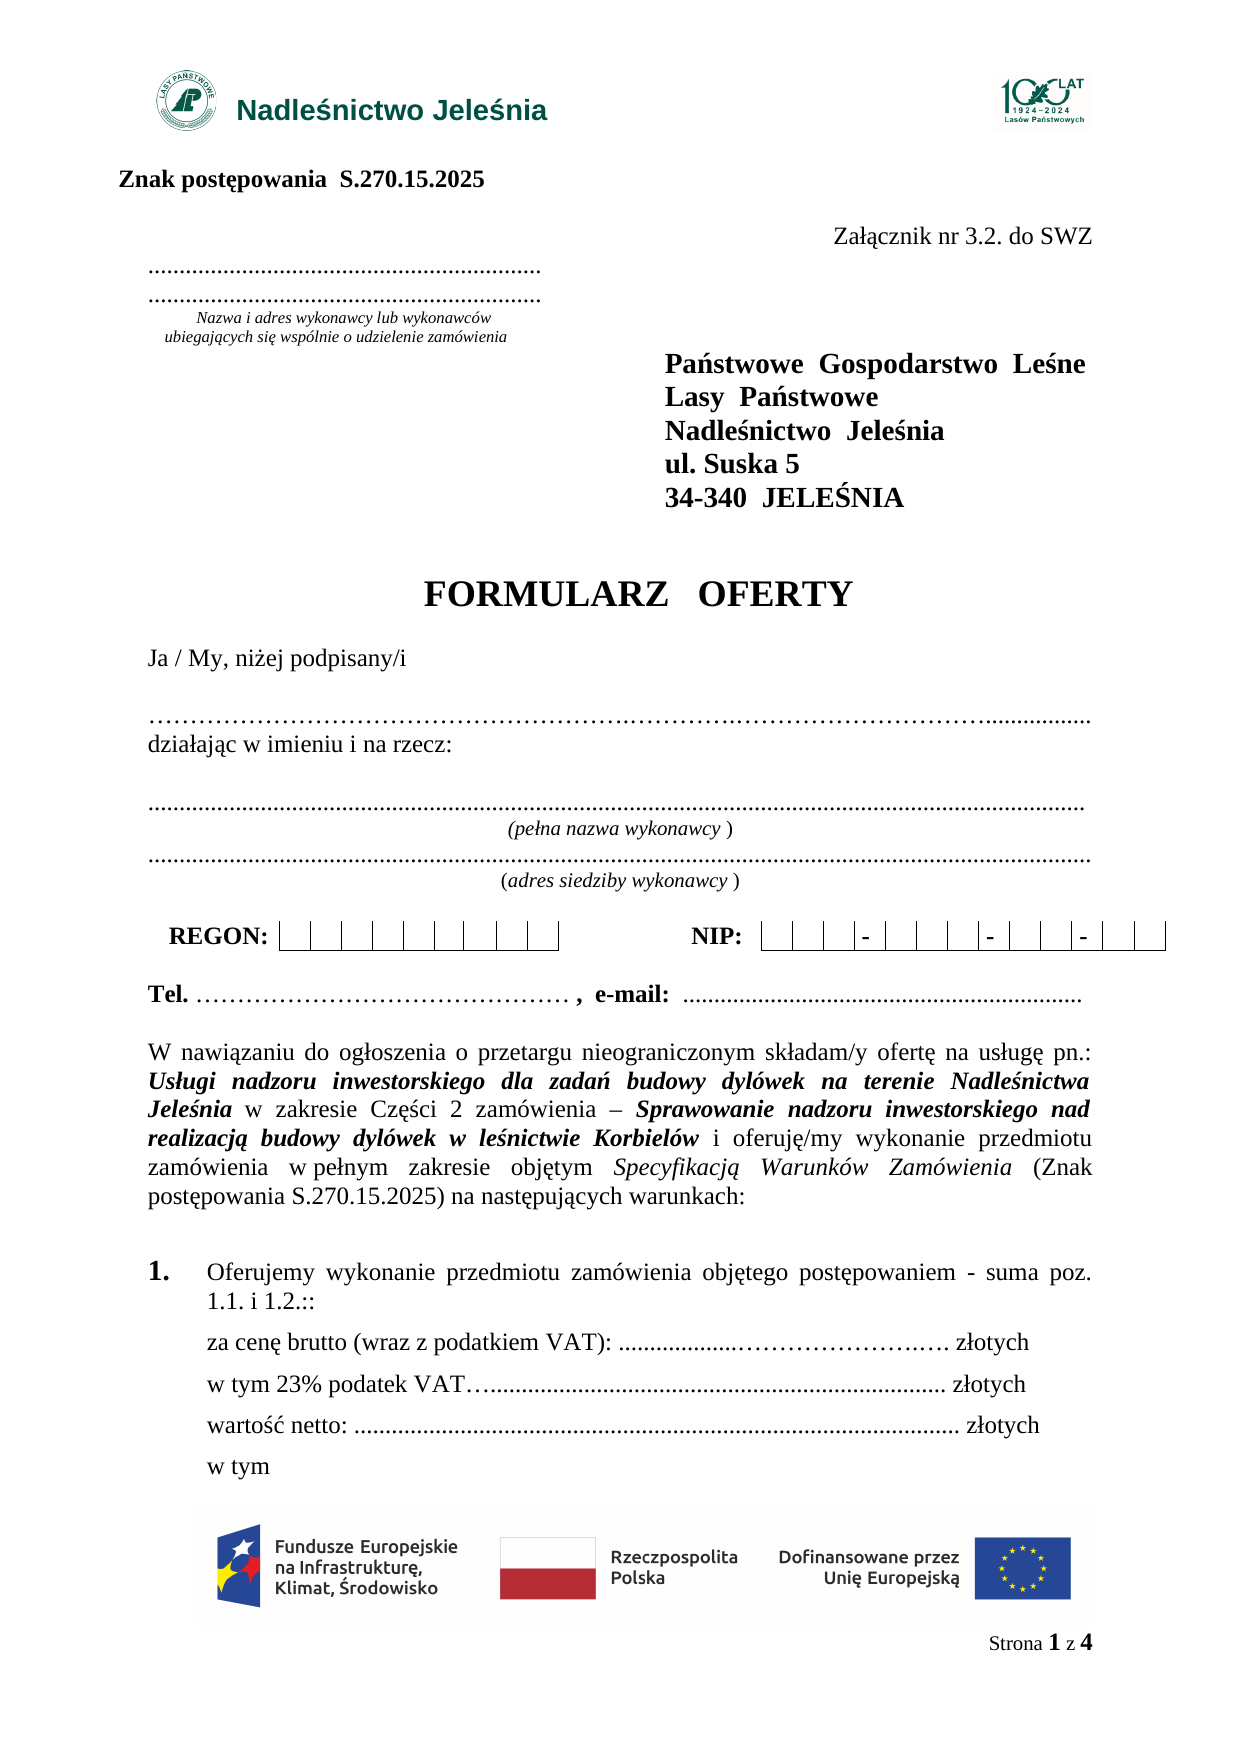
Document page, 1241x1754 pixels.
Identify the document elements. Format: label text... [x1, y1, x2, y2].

picture [196, 1503, 1093, 1628]
text ....................................................................................................................................................... [148, 839, 1093, 868]
text wartość netto: ................................................................................................. złotych [192, 1410, 1093, 1439]
table_header [1135, 921, 1165, 950]
table_header - [979, 921, 1009, 950]
text ubiegających się wspólnie o udzielenie zamówienia [148, 327, 1093, 346]
table_header [1041, 921, 1071, 950]
table_header REGON: [155, 921, 279, 950]
text Nazwa i adres wykonawcy lub wykonawców [148, 307, 1093, 327]
table_header [917, 921, 947, 950]
table_header [528, 921, 558, 950]
table_header NIP: [559, 921, 761, 950]
picture [992, 70, 1092, 132]
table_header [886, 921, 916, 950]
text FORMULARZ OFERTY [185, 571, 1093, 614]
text (pełna nazwa wykonawcy ) [148, 815, 1093, 839]
text ………………………………………………….………….…………………………................. [148, 700, 1093, 729]
table_header [342, 921, 372, 950]
table_header [948, 921, 978, 950]
text w tym 23% podatek VAT…......................................................................... złotych [192, 1369, 1093, 1397]
table_header [793, 921, 823, 950]
table_header [280, 921, 310, 950]
text ............................................................... [148, 279, 1093, 307]
text 1. Oferujemy wykonanie przedmiotu zamówienia objętego postępowaniem - suma poz. 1.1. i 1.2.:: [148, 1253, 1093, 1315]
table_header [762, 921, 792, 950]
table_header [404, 921, 434, 950]
title Nadleśnictwo Jeleśnia [664, 413, 1093, 446]
table_header [497, 921, 527, 950]
text Ja / My, niżej podpisany/i [148, 643, 1093, 672]
text ............................................................... [148, 250, 1093, 279]
table_header [824, 921, 854, 950]
text działając w imieniu i na rzecz: [148, 729, 1093, 758]
text (adres siedziby wykonawcy ) [148, 868, 1093, 892]
table_header - [1072, 921, 1102, 950]
title 34-340 JELEŚNIA [664, 480, 1093, 513]
table_header [435, 921, 463, 950]
table_header [311, 921, 341, 950]
text W nawiązaniu do ogłoszenia o przetargu nieograniczonym składam/y ofertę na usługę pn.: Usługi nadzoru inwestorskiego dla zadań budowy dylówek na terenie Nadleśnictwa Jeleśnia w zakresie Części 2 zamówienia – Sprawowanie nadzoru inwestorskiego nad realizacją budowy dylówek w leśnictwie Korbielów i oferuję/my wykonanie przedmiotu zamówienia w pełnym zakresie objętym Specyfikacją Warunków Zamówienia (Znak postępowania S.270.15.2025) na następujących warunkach: [148, 1037, 1093, 1209]
table_header [1103, 921, 1134, 950]
table_header [464, 921, 496, 950]
text w tym [207, 1451, 1093, 1480]
title ul. Suska 5 [664, 446, 1093, 480]
title Lasy Państwowe [664, 379, 1093, 413]
text Tel. ……………………………………… , e-mail: ................................................................ [148, 979, 1093, 1008]
table_header - [855, 921, 885, 950]
title Państwowe Gospodarstwo Leśne [664, 346, 1093, 379]
table_header [373, 921, 403, 950]
text za cenę brutto (wraz z podatkiem VAT): ...................………………….…. złotych [148, 1327, 1093, 1356]
table_header [1010, 921, 1040, 950]
text Załącznik nr 3.2. do SWZ [148, 221, 1093, 250]
text ...................................................................................................................................................... [148, 787, 1093, 815]
